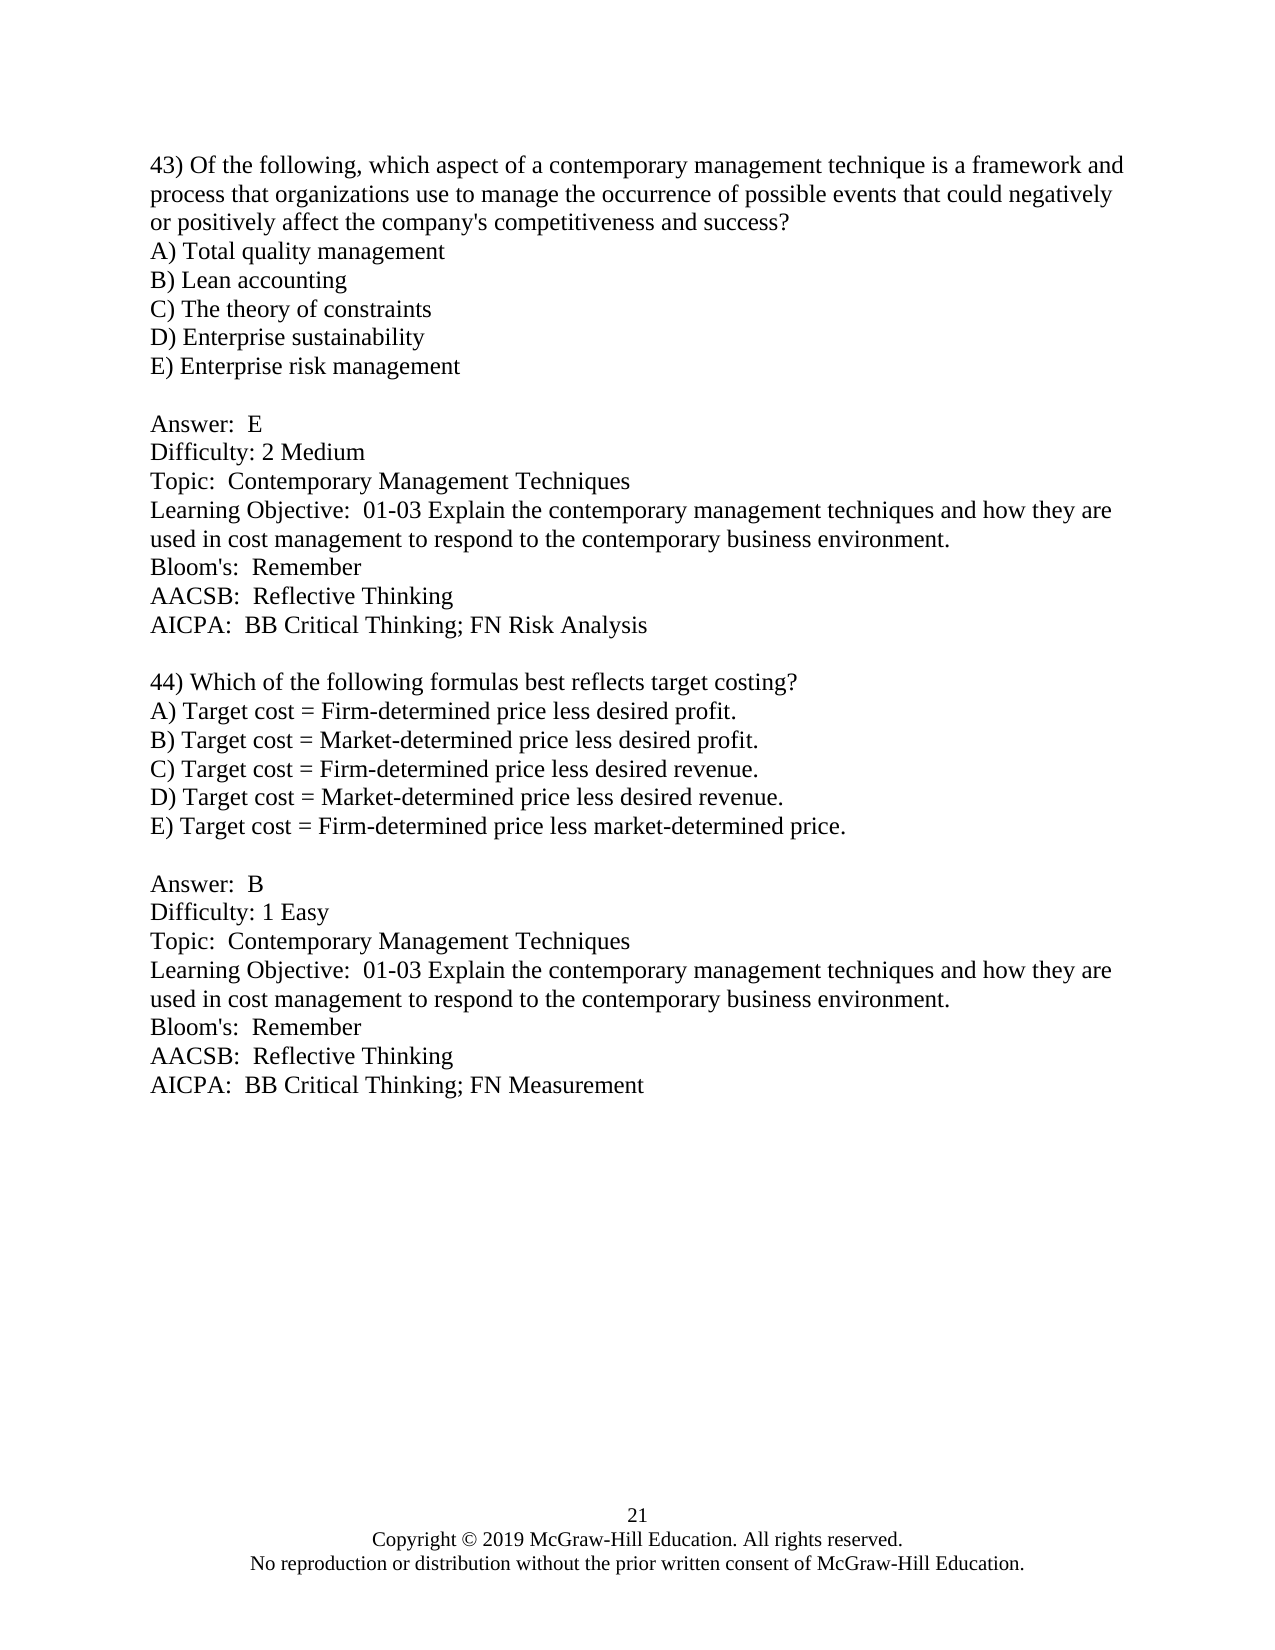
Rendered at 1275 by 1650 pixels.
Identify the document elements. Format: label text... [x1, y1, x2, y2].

text Difficulty: 1 Easy [150, 897, 1125, 926]
text Difficulty: 2 Medium [150, 437, 1125, 466]
text Topic: Contemporary Management Techniques [150, 926, 1125, 955]
text D) Enterprise sustainability [150, 322, 1125, 351]
text AACSB: Reflective Thinking [150, 1041, 1125, 1070]
text C) The theory of constraints [150, 294, 1125, 322]
text E) Target cost = Firm-determined price less market-determined price. [150, 811, 1125, 840]
text AICPA: BB Critical Thinking; FN Risk Analysis [150, 610, 1125, 639]
text B) Lean accounting [150, 265, 1125, 294]
text E) Enterprise risk management [150, 351, 1125, 380]
text B) Target cost = Market-determined price less desired profit. [150, 725, 1125, 754]
text Bloom's: Remember [150, 552, 1125, 581]
text D) Target cost = Market-determined price less desired revenue. [150, 782, 1125, 811]
text AACSB: Reflective Thinking [150, 581, 1125, 610]
text Bloom's: Remember [150, 1012, 1125, 1041]
text C) Target cost = Firm-determined price less desired revenue. [150, 754, 1125, 782]
text Topic: Contemporary Management Techniques [150, 466, 1125, 495]
text Answer: E [150, 409, 1125, 437]
text 44) Which of the following formulas best reflects target costing? [150, 667, 1125, 696]
text A) Total quality management [150, 236, 1125, 265]
text Answer: B [150, 869, 1125, 897]
text Learning Objective: 01-03 Explain the contemporary management techniques and how they are used in cost management to respond to the contemporary business environment. [150, 955, 1125, 1012]
text Learning Objective: 01-03 Explain the contemporary management techniques and how they are used in cost management to respond to the contemporary business environment. [150, 495, 1125, 552]
text A) Target cost = Firm-determined price less desired profit. [150, 696, 1125, 725]
text 43) Of the following, which aspect of a contemporary management technique is a framework and process that organizations use to manage the occurrence of possible events that could negatively or positively affect the company's competitiveness and success? [150, 150, 1125, 236]
text AICPA: BB Critical Thinking; FN Measurement [150, 1070, 1125, 1099]
